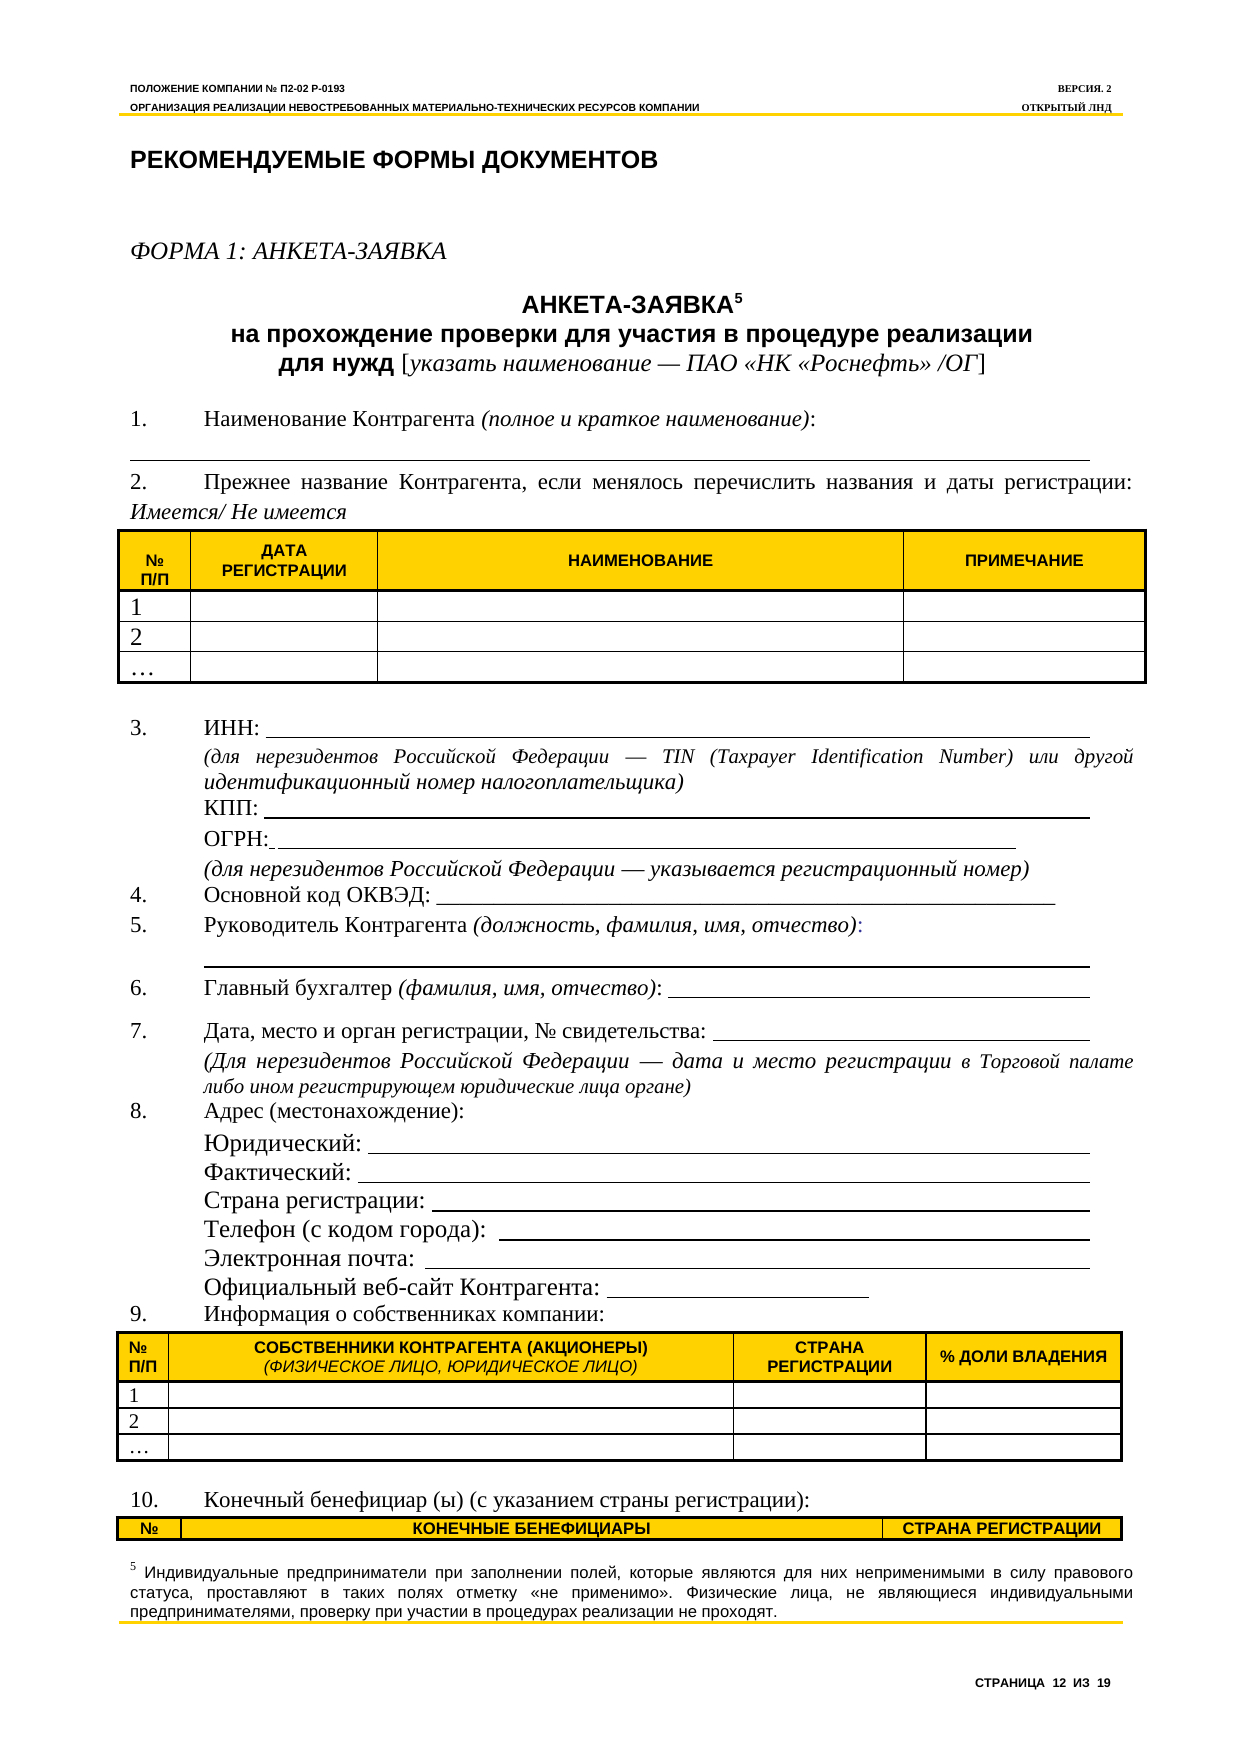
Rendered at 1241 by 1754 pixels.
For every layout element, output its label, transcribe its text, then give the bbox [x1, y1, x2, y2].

table_cell [904, 592, 1144, 621]
list Дата, место и орган регистрации, № свидетельства: [130, 1017, 1134, 1043]
table_cell [927, 1383, 1120, 1407]
table_header Страна регистрации [883, 1519, 1120, 1538]
text на прохождение проверки для участия в процедуре реализации [130, 319, 1134, 348]
table_cell [191, 622, 377, 651]
text Официальный веб-сайт Контрагента: [204, 1272, 1134, 1300]
list ИНН: [130, 714, 1134, 740]
text Юридический: [204, 1128, 1134, 1157]
table_cell [169, 1383, 733, 1407]
table_cell [734, 1383, 925, 1407]
table_header Страна регистрации [734, 1334, 925, 1380]
table_cell [191, 652, 377, 681]
text (для нерезидентов Российской Федерации — TIN (Taxpayer Identification Number) или другой идентификационный номер налогоплательщика) [204, 744, 1134, 794]
table_cell [734, 1409, 925, 1433]
text КПП: [204, 794, 1134, 821]
list Конечный бенефициар (ы) (с указанием страны регистрации): [130, 1486, 1134, 1512]
table_header Примечание [904, 532, 1144, 589]
table_header Собственники Контрагента (акционеры) (физическое лицо, юридическое лицо) [169, 1334, 733, 1380]
table_cell … [120, 652, 190, 681]
table_header Наименование [378, 532, 903, 589]
table_header № п/п [119, 1334, 168, 1380]
list Наименование Контрагента (полное и краткое наименование): [130, 405, 1134, 432]
table_cell [927, 1435, 1120, 1458]
table_header № п/п [120, 532, 190, 589]
table_cell 2 [120, 622, 190, 651]
table_cell [927, 1409, 1120, 1433]
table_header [182, 1519, 882, 1538]
subtitle Форма 1: Анкета-заявка [130, 236, 1134, 265]
table_cell [378, 652, 903, 681]
table_cell [169, 1409, 733, 1433]
table_cell [169, 1435, 733, 1458]
list Прежнее название Контрагента, если менялось перечислить названия и даты регистрации: Имеется/ Не имеется [130, 468, 1134, 524]
table_cell 1 [120, 592, 190, 621]
table_cell 2 [119, 1409, 168, 1433]
text (для нерезидентов Российской Федерации — указывается регистрационный номер) [204, 855, 1134, 881]
table_header Дата регистрации [191, 532, 377, 589]
text (Для нерезидентов Российской Федерации — дата и место регистрации в Торговой палате либо ином регистрирующем юридические лица органе) [204, 1047, 1134, 1098]
list Главный бухгалтер (фамилия, имя, отчество): [130, 974, 1134, 1001]
text РЕКОМЕНДУЕМЫЕ ФОРМЫ ДОКУМЕНТОВ [130, 145, 1134, 174]
text АНКЕТА-ЗАЯВКА [130, 290, 1134, 319]
table_cell … [119, 1435, 168, 1458]
text Фактический: [204, 1157, 1134, 1185]
list Руководитель Контрагента (должность, фамилия, имя, отчество): [130, 911, 1134, 938]
table_header № п/п [119, 1519, 180, 1538]
text для нужд [указать наименование — ПАО «НК «Роснефть» /ОГ] [130, 348, 1134, 376]
table_cell [734, 1435, 925, 1458]
table_cell [378, 592, 903, 621]
text Телефон (с кодом города): [204, 1214, 1134, 1243]
table_header % доли владения [927, 1334, 1120, 1380]
list Основной код ОКВЭД: ______________________________________________________ [130, 881, 1134, 908]
text ОГРН: [204, 825, 1134, 851]
text Электронная почта: [204, 1243, 1134, 1272]
table_cell 1 [119, 1383, 168, 1407]
list Адрес (местонахождение): [130, 1098, 1134, 1124]
table_cell [904, 652, 1144, 681]
table_cell [191, 592, 377, 621]
list Информация о собственниках компании: [130, 1300, 1134, 1327]
table_cell [904, 622, 1144, 651]
text Страна регистрации: [204, 1185, 1134, 1214]
table_cell [378, 622, 903, 651]
